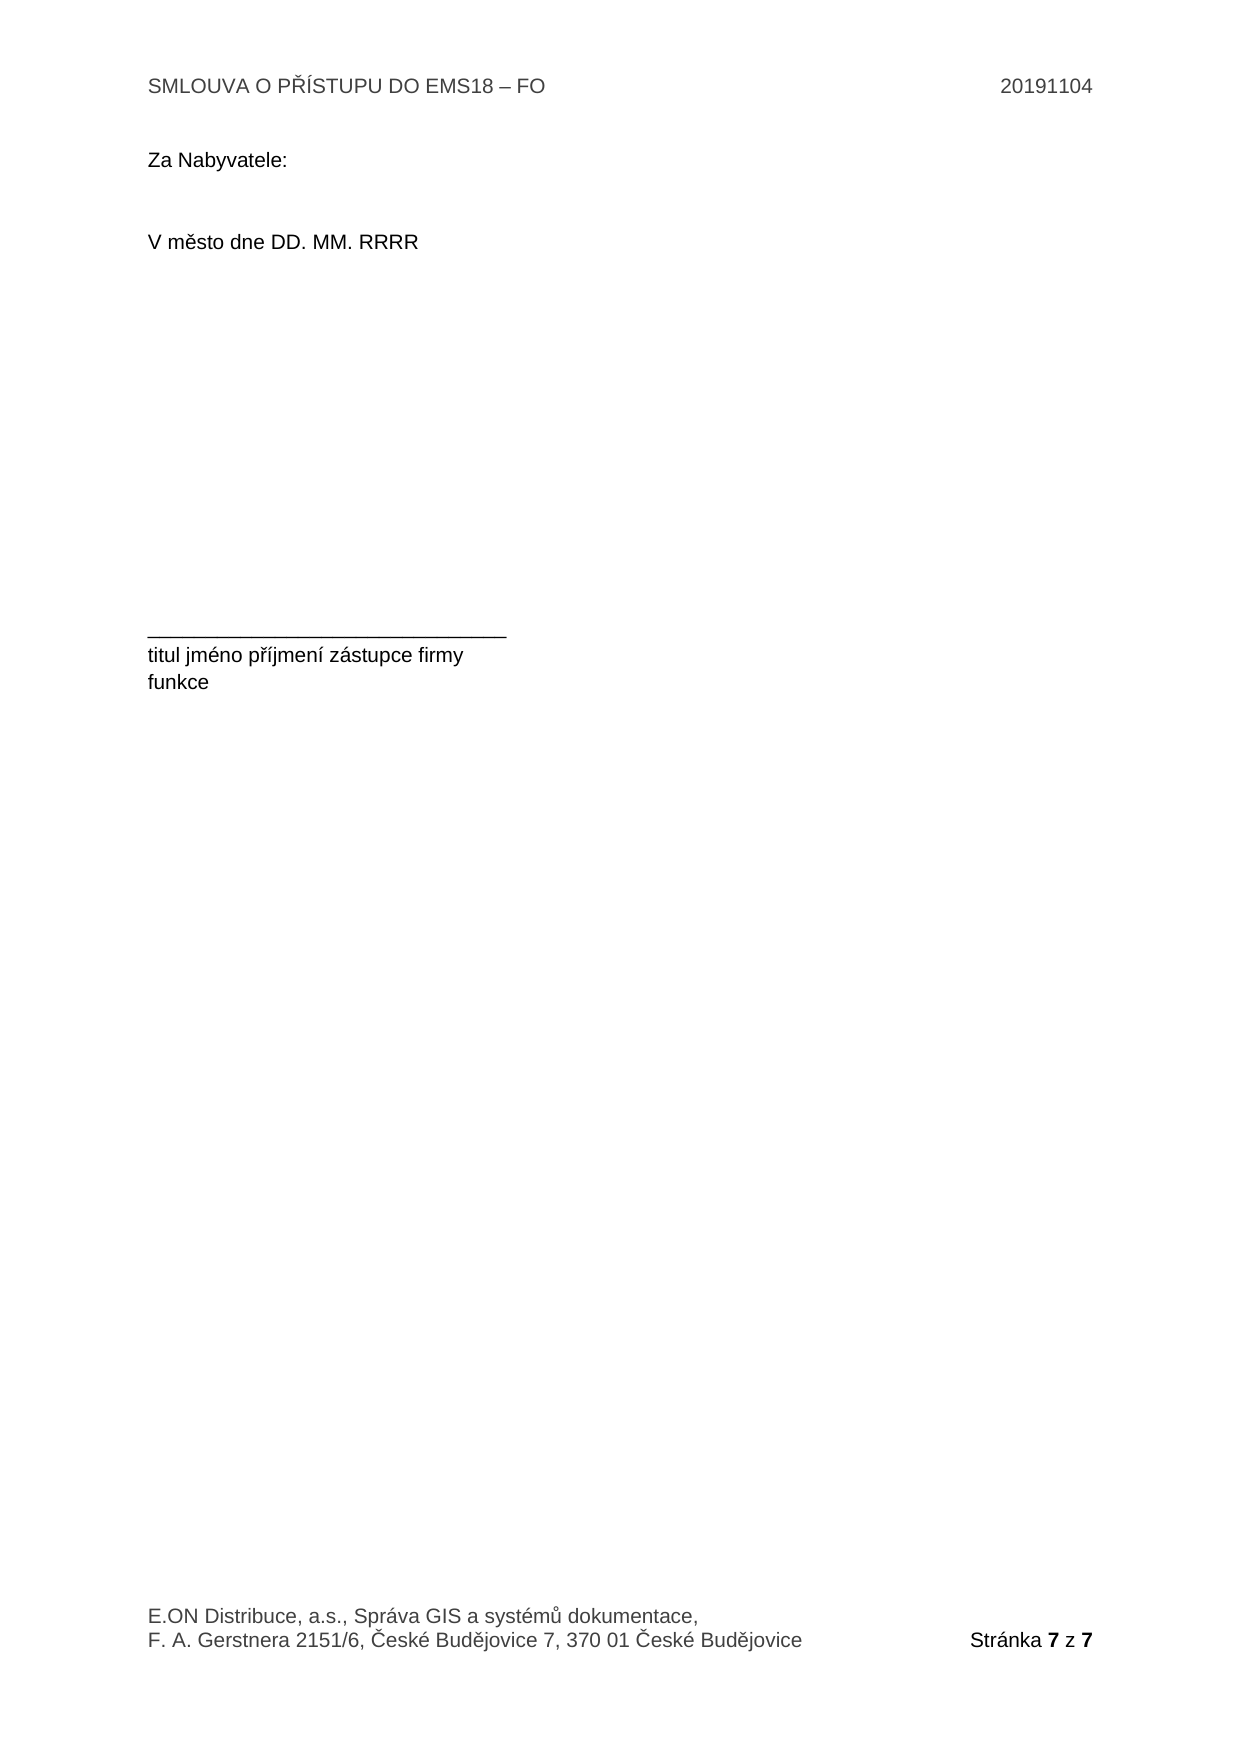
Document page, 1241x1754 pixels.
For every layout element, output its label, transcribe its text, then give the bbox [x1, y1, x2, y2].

text V město dne DD. MM. RRRR [148, 230, 1122, 254]
text titul jméno příjmení zástupce firmy [148, 643, 1122, 667]
text Za Nabyvatele: [148, 148, 1122, 172]
text funkce [148, 670, 1122, 694]
text _______________________________ [148, 615, 1122, 639]
